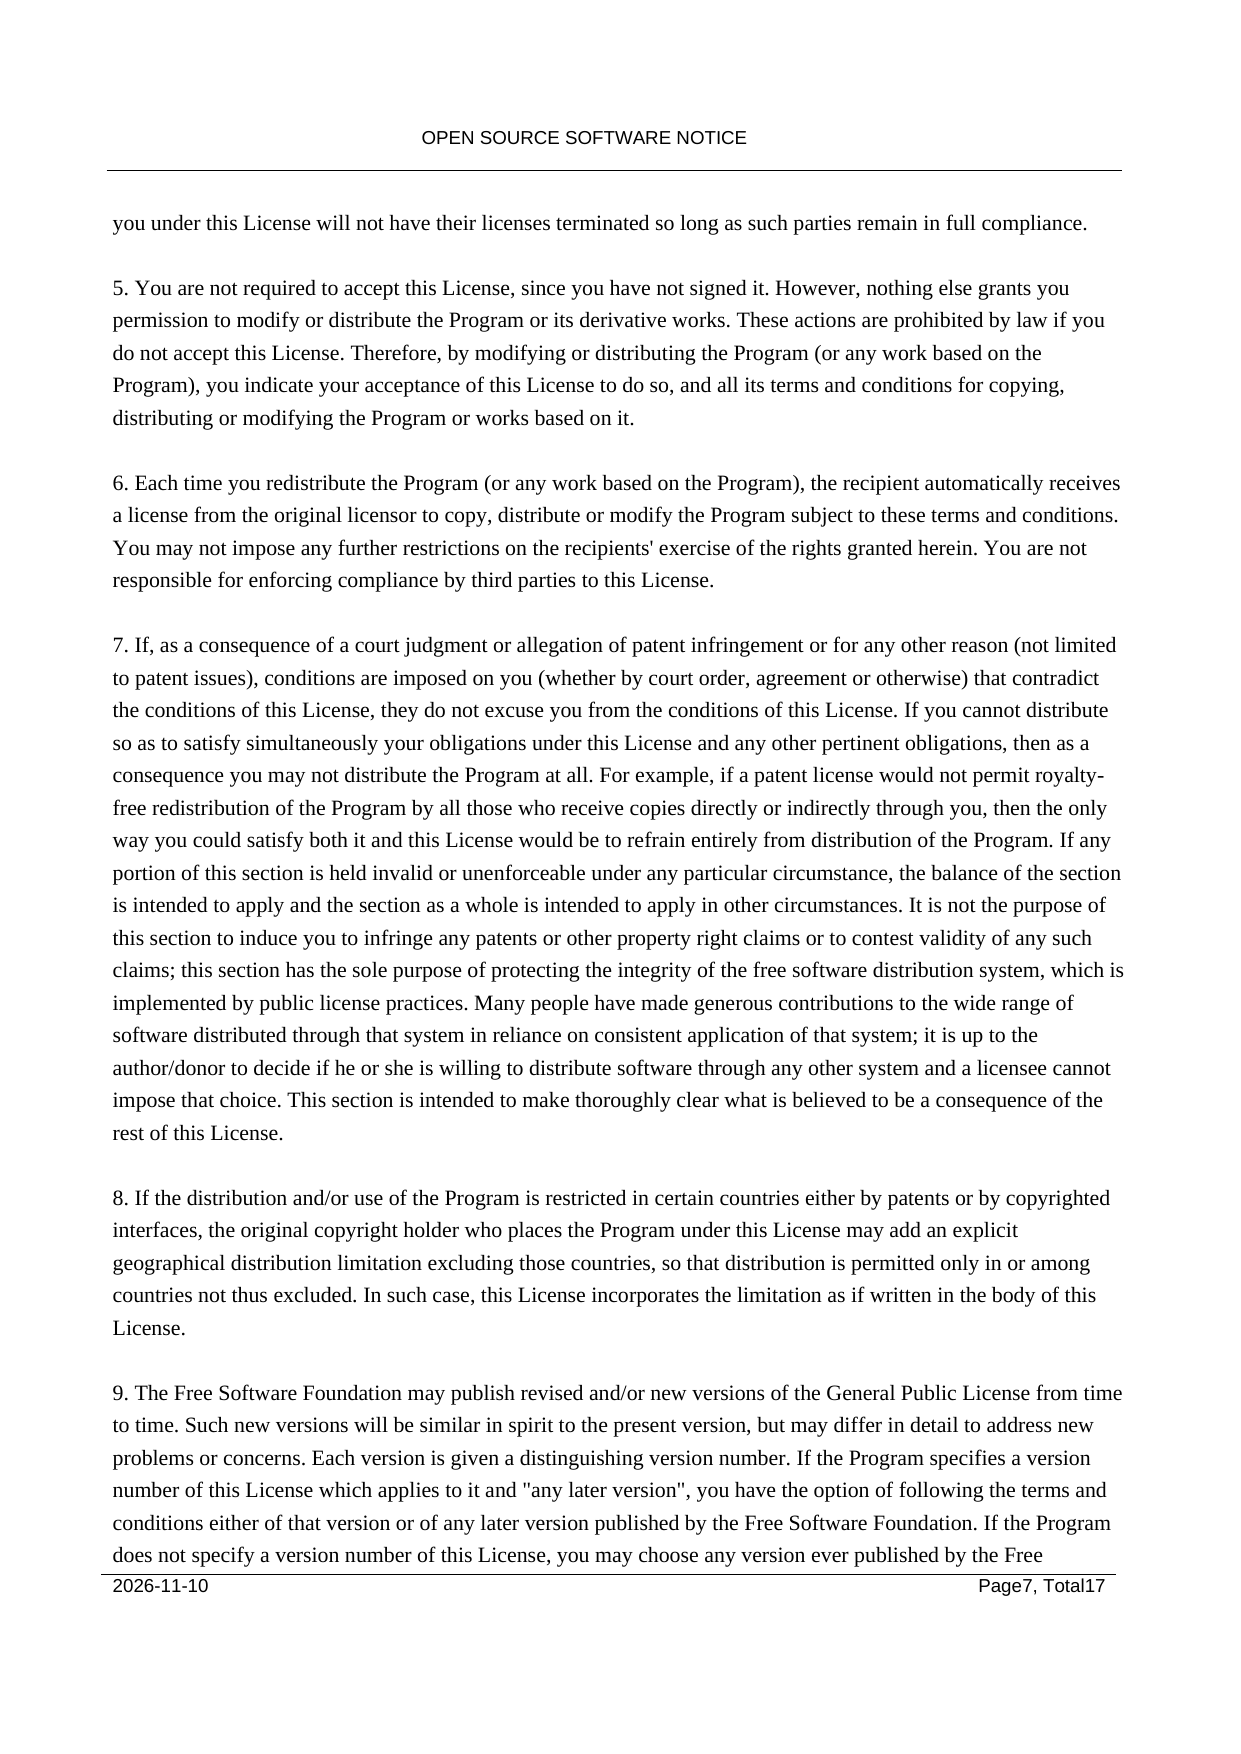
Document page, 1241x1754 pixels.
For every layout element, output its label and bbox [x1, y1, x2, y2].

text [112, 206, 1128, 1571]
